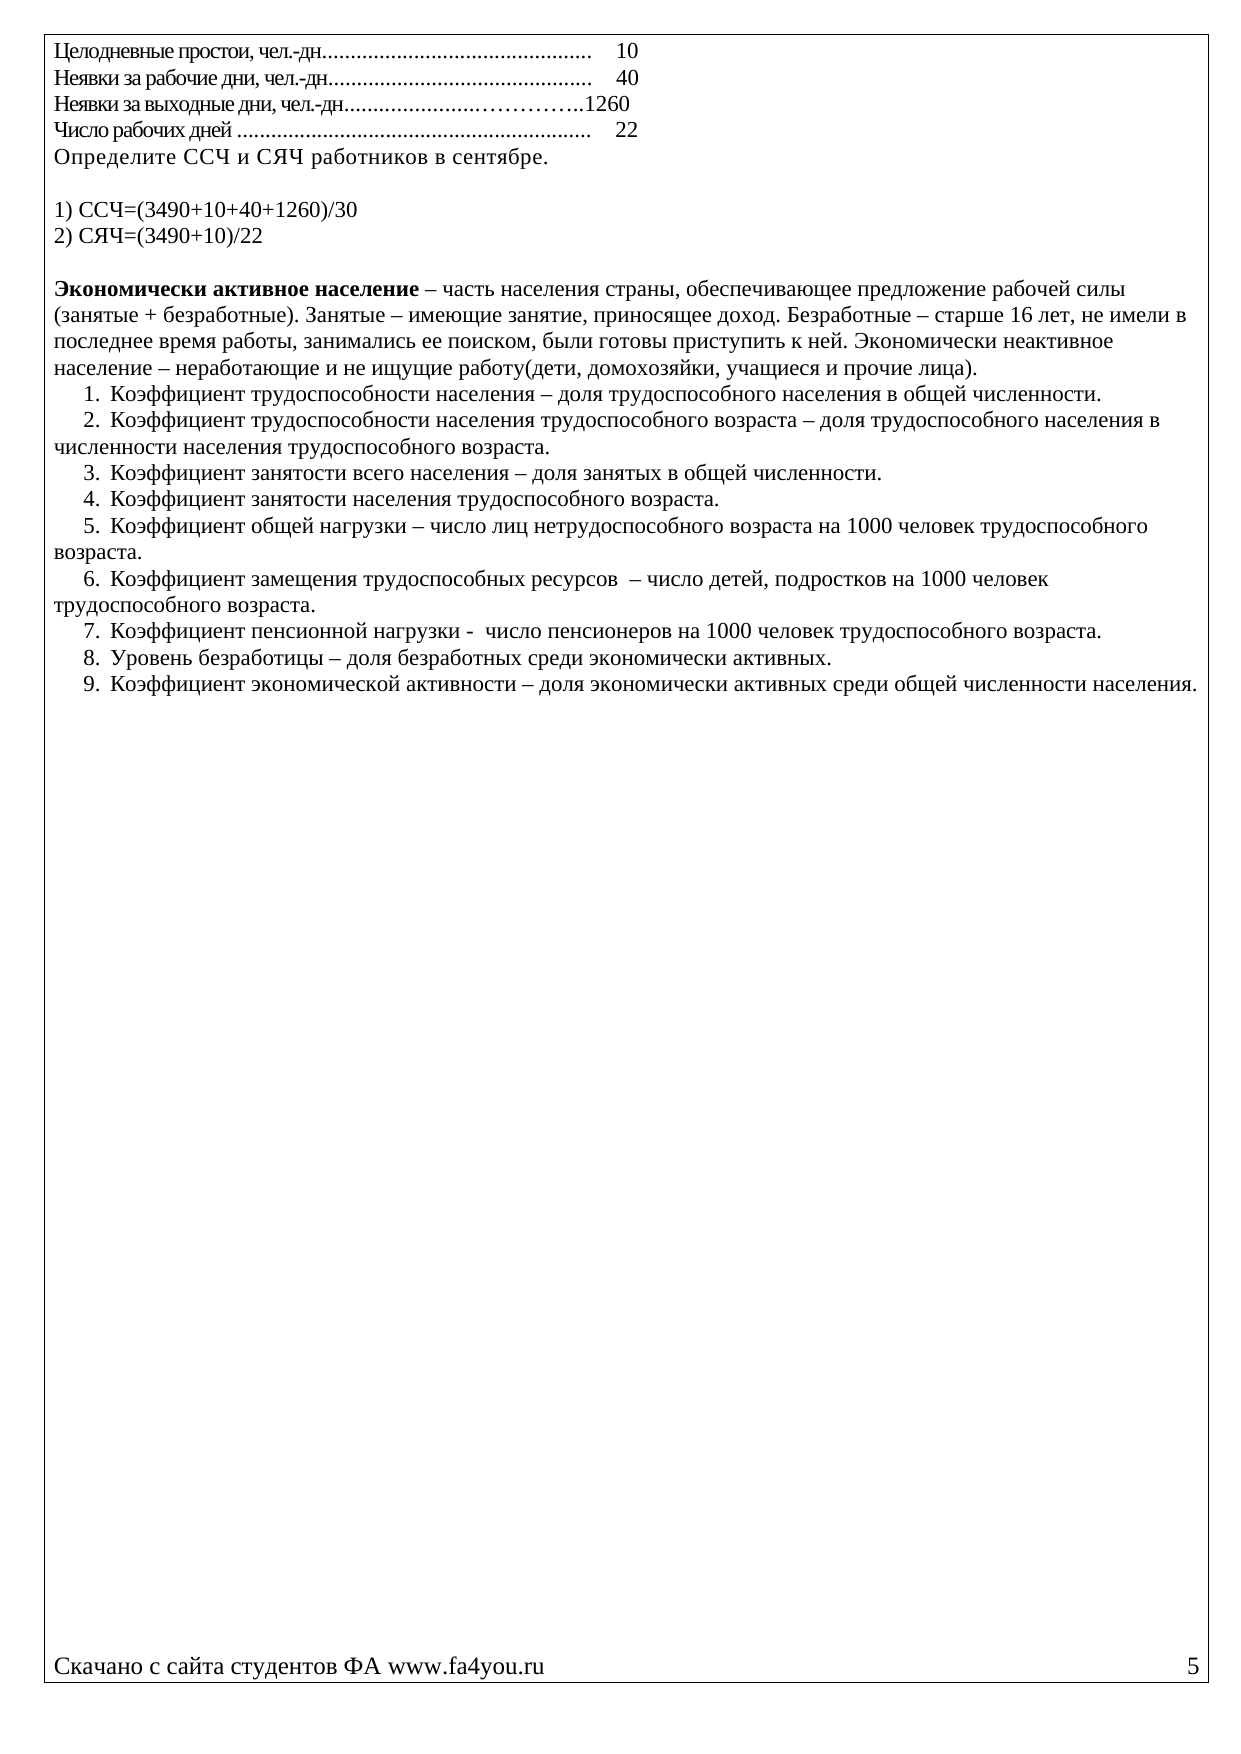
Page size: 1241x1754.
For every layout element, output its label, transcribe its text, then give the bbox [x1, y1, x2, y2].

list Коэффициент трудоспособности населения трудоспособного возраста – доля трудоспособного населения в численности населения трудоспособного возраста. [53, 406, 1199, 459]
list Коэффициент занятости всего населения – доля занятых в общей численности. [53, 459, 1199, 486]
list Коэффициент пенсионной нагрузки - число пенсионеров на 1000 человек трудоспособного возраста. [53, 617, 1199, 644]
text Неявки за выходные дни, чел.-дн …………..1260 [53, 90, 1199, 117]
list Коэффициент занятости населения трудоспособного возраста. [53, 486, 1199, 512]
text Экономически активное население – часть населения страны, обеспечивающее предложение рабочей силы (занятые + безработные). Занятые – имеющие занятие, приносящее доход. Безработные – старше 16 лет, не имели в последнее время работы, занимались ее поиском, были готовы приступить к ней. Экономически неактивное население – неработающие и не ищущие работу(дети, домохозяйки, учащиеся и прочие лица). [53, 275, 1199, 380]
text Целодневные простои, чел.-дн 10 [53, 37, 1199, 64]
text 1) ССЧ=(3490+10+40+1260)/30 [53, 196, 1199, 222]
list Коэффициент замещения трудоспособных ресурсов – число детей, подростков на 1000 человек трудоспособного возраста. [53, 564, 1199, 617]
text Неявки за рабочие дни, чел.-дн 40 [53, 64, 1199, 90]
text 2) СЯЧ=(3490+10)/22 [53, 222, 1199, 248]
list Коэффициент общей нагрузки – число лиц нетрудоспособного возраста на 1000 человек трудоспособного возраста. [53, 512, 1199, 564]
list Коэффициент экономической активности – доля экономически активных среди общей численности населения. [53, 670, 1199, 696]
list Коэффициент трудоспособности населения – доля трудоспособного населения в общей численности. [53, 380, 1199, 406]
list Уровень безработицы – доля безработных среди экономически активных. [53, 644, 1199, 670]
text Определите ССЧ и СЯЧ работников в сентябре. [53, 143, 1199, 169]
text Число рабочих дней 22 [53, 117, 1199, 143]
